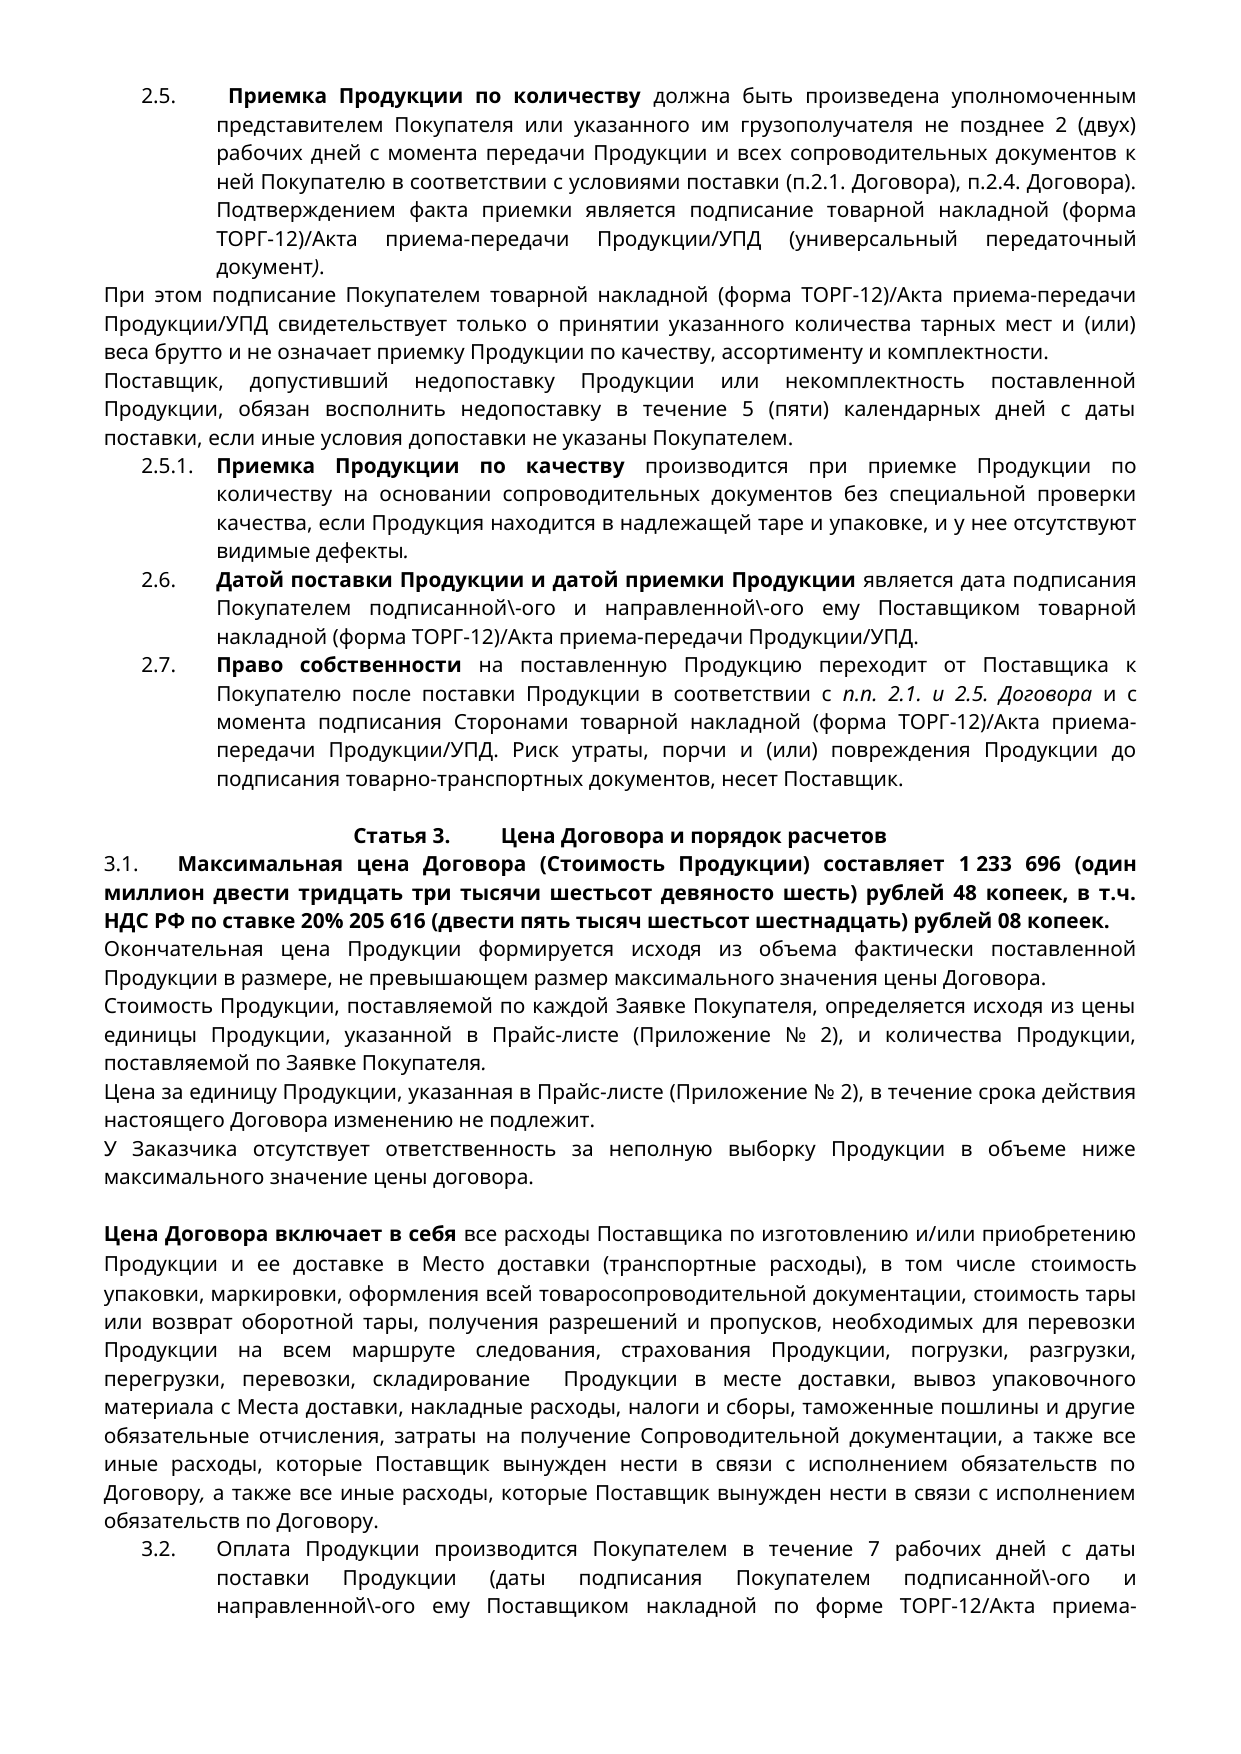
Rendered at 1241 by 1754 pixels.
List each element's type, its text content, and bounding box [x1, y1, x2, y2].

list Право собственности на поставленную Продукцию переходит от Поставщика к Покупателю после поставки Продукции в соответствии с п.п. 2.1. и 2.5. Договора и с момента подписания Сторонами товарной накладной (форма ТОРГ-12)/Акта приема-передачи Продукции/УПД. Риск утраты, порчи и (или) повреждения Продукции до подписания товарно-транспортных документов, несет Поставщик. [141, 650, 1137, 792]
text Окончательная цена Продукции формируется исходя из объема фактически поставленной Продукции в размере, не превышающем размер максимального значения цены Договора. [103, 934, 1137, 991]
text Поставщик, допустивший недопоставку Продукции или некомплектность поставленной Продукции, обязан восполнить недопоставку в течение 5 (пяти) календарных дней с даты поставки, если иные условия допоставки не указаны Покупателем. [103, 366, 1137, 451]
list Максимальная цена Договора (Стоимость Продукции) составляет 1 233 696 (один миллион двести тридцать три тысячи шестьсот девяносто шесть) рублей 48 копеек, в т.ч. НДС РФ по ставке 20% 205 616 (двести пять тысяч шестьсот шестнадцать) рублей 08 копеек. [103, 849, 1137, 934]
text Цена за единицу Продукции, указанная в Прайс-листе (Приложение № 2), в течение срока действия настоящего Договора изменению не подлежит. [103, 1077, 1137, 1134]
text Цена Договора включает в себя все расходы Поставщика по изготовлению и/или приобретению Продукции и ее доставке в Место доставки (транспортные расходы), в том числе стоимость упаковки, маркировки, оформления всей товаросопроводительной документации, стоимость тары или возврат оборотной тары, получения разрешений и пропусков, необходимых для перевозки Продукции на всем маршруте следования, страхования Продукции, погрузки, разгрузки, перегрузки, перевозки, складирование Продукции в месте доставки, вывоз упаковочного материала с Места доставки, накладные расходы, налоги и сборы, таможенные пошлины и другие обязательные отчисления, затраты на получение Сопроводительной документации, а также все иные расходы, которые Поставщик вынужден нести в связи с исполнением обязательств по Договору, а также все иные расходы, которые Поставщик вынужден нести в связи с исполнением обязательств по Договору. [103, 1219, 1137, 1534]
text У Заказчика отсутствует ответственность за неполную выборку Продукции в объеме ниже максимального значение цены договора. [103, 1134, 1137, 1191]
text При этом подписание Покупателем товарной накладной (форма ТОРГ-12)/Акта приема-передачи Продукции/УПД свидетельствует только о принятии указанного количества тарных мест и (или) веса брутто и не означает приемку Продукции по качеству, ассортименту и комплектности. [103, 281, 1137, 366]
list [141, 1534, 1137, 1620]
list Приемка Продукции по количеству должна быть произведена уполномоченным представителем Покупателя или указанного им грузополучателя не позднее 2 (двух) рабочих дней с момента передачи Продукции и всех сопроводительных документов к ней Покупателю в соответствии с условиями поставки (п.2.1. Договора), п.2.4. Договора). Подтверждением факта приемки является подписание товарной накладной (форма ТОРГ-12)/Акта приема-передачи Продукции/УПД (универсальный передаточный документ). [141, 81, 1137, 281]
text Стоимость Продукции, поставляемой по каждой Заявке Покупателя, определяется исходя из цены единицы Продукции, указанной в Прайс-листе (Приложение № 2), и количества Продукции, поставляемой по Заявке Покупателя. [103, 991, 1137, 1077]
list Датой поставки Продукции и датой приемки Продукции является дата подписания Покупателем подписанной\-ого и направленной\-ого ему Поставщиком товарной накладной (форма ТОРГ-12)/Акта приема-передачи Продукции/УПД. [141, 565, 1137, 650]
list Цена Договора и порядок расчетов [103, 821, 1137, 849]
list Приемка Продукции по качеству производится при приемке Продукции по количеству на основании сопроводительных документов без специальной проверки качества, если Продукция находится в надлежащей таре и упаковке, и у нее отсутствуют видимые дефекты. [141, 451, 1137, 565]
